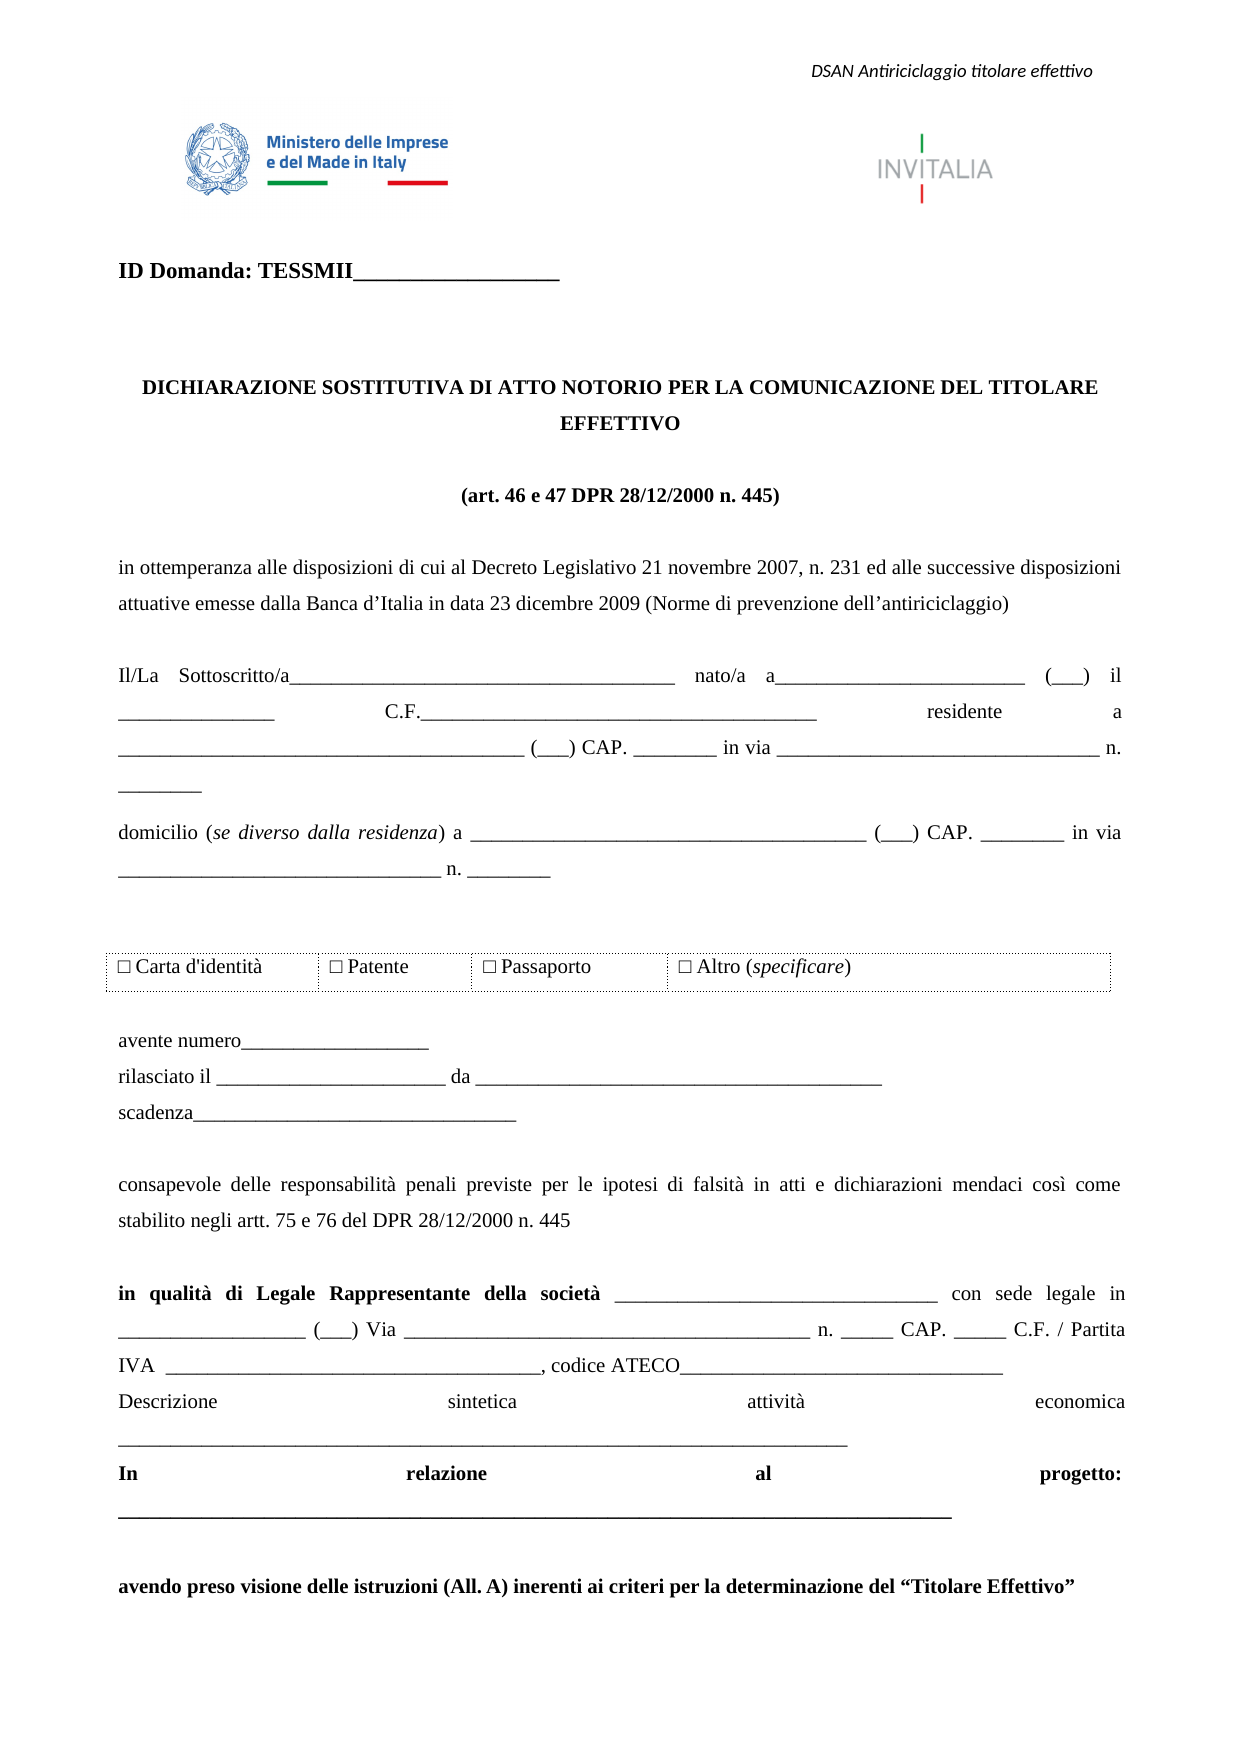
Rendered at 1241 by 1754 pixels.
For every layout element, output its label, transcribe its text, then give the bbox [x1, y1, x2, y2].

picture [832, 120, 1023, 211]
table_header □ Passaporto [472, 953, 667, 991]
table_header □ Patente [318, 953, 472, 991]
text Descrizione sintetica attività economica ______________________________________________________________________ [118, 1389, 1126, 1449]
text ID Domanda: TESSMII__________________ [118, 258, 1122, 284]
picture [180, 97, 453, 221]
text in ottemperanza alle disposizioni di cui al Decreto Legislativo 21 novembre 2007, n. 231 ed alle successive disposizioni attuative emesse dalla Banca d’Italia in data 23 dicembre 2009 (Norme di prevenzione dell’antiriciclaggio) [118, 555, 1122, 615]
text in qualità di Legale Rappresentante della società _______________________________ con sede legale in __________________ (___) Via _______________________________________ n. _____ CAP. _____ C.F. / Partita IVA ____________________________________, codice ATECO_______________________________ [118, 1281, 1126, 1377]
text scadenza_______________________________ [118, 1100, 1122, 1124]
text (art. 46 e 47 DPR 28/12/2000 n. 445) [118, 483, 1122, 507]
table_header □ Altro (specificare) [668, 953, 1110, 991]
text domicilio (se diverso dalla residenza) a ______________________________________ (___) CAP. ________ in via _______________________________ n. ________ [118, 820, 1122, 880]
text avendo preso visione delle istruzioni (All. A) inerenti ai criteri per la determinazione del “Titolare Effettivo” [118, 1574, 1122, 1598]
table_header □ Carta d'identità [106, 953, 318, 991]
text In relazione al progetto: ________________________________________________________________________________ [118, 1461, 1122, 1521]
text DICHIARAZIONE SOSTITUTIVA DI ATTO NOTORIO PER LA COMUNICAZIONE DEL TITOLARE EFFETTIVO [118, 375, 1122, 435]
text avente numero__________________ [118, 1028, 1122, 1052]
text rilasciato il ______________________ da _______________________________________ [118, 1064, 1122, 1088]
text consapevole delle responsabilità penali previste per le ipotesi di falsità in atti e dichiarazioni mendaci così come stabilito negli artt. 75 e 76 del DPR 28/12/2000 n. 445 [118, 1172, 1122, 1232]
text Il/La Sottoscritto/a_____________________________________ nato/a a________________________ (___) il _______________ C.F.______________________________________ residente a _______________________________________ (___) CAP. ________ in via _______________________________ n. ________ [118, 663, 1122, 795]
